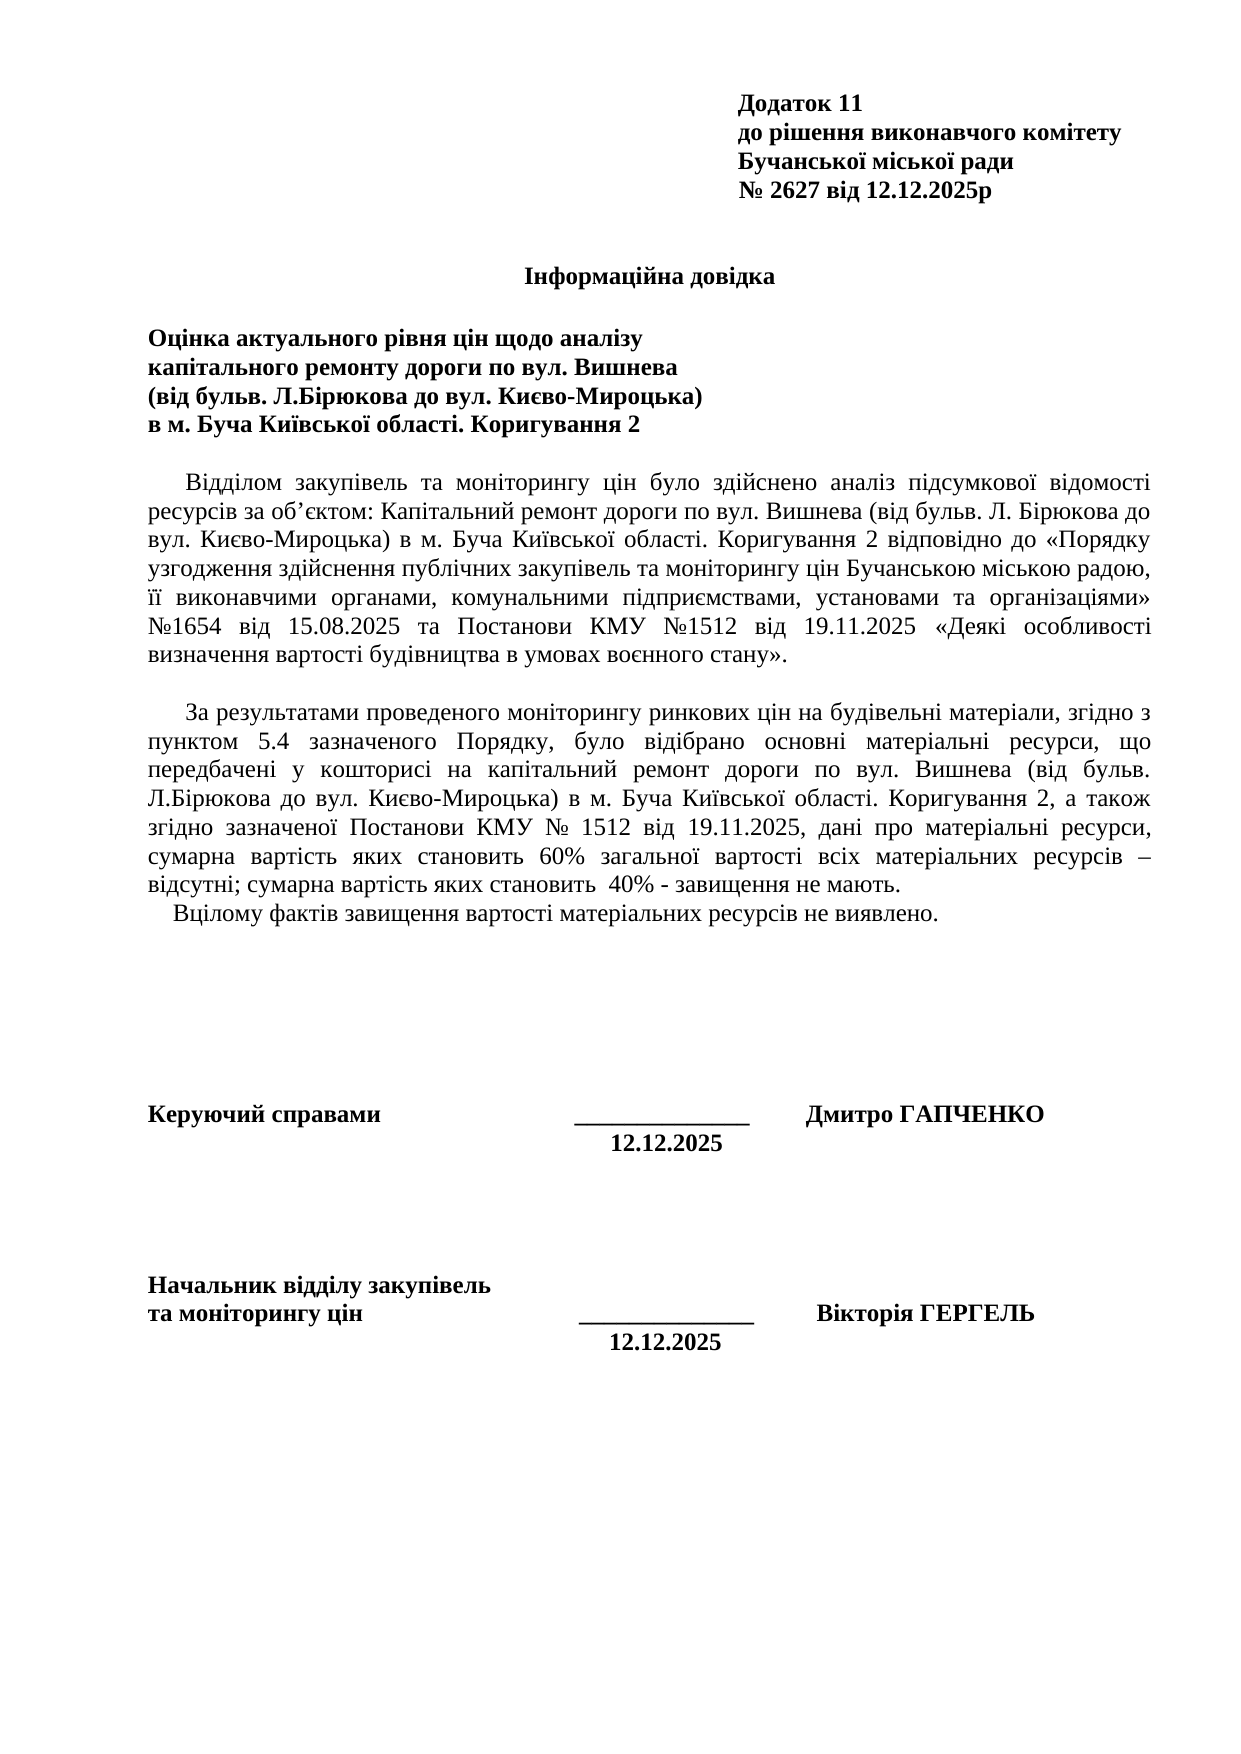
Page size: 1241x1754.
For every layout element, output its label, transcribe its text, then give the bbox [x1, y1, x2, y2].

text Відділом закупівель та моніторингу цін було здійснено аналіз підсумкової відомості ресурсів за об’єктом: Капітальний ремонт дороги по вул. Вишнева (від бульв. Л. Бірюкова до вул. Києво-Мироцька) в м. Буча Київської області. Коригування 2 відповідно до «Порядку узгодження здійснення публічних закупівель та моніторингу цін Бучанською міською радою, її виконавчими органами, комунальними підприємствами, установами та організаціями» №1654 від 15.08.2025 та Постанови КМУ №1512 від 19.11.2025 «Деякі особливості визначення вартості будівництва в умовах воєнного стану». [148, 467, 1152, 668]
text За результатами проведеного моніторингу ринкових цін на будівельні матеріали, згідно з пунктом 5.4 зазначеного Порядку, було відібрано основні матеріальні ресурси, що передбачені у кошторисі на капітальний ремонт дороги по вул. Вишнева (від бульв. Л.Бірюкова до вул. Києво-Мироцька) в м. Буча Київської області. Коригування 2, а також згідно зазначеної Постанови КМУ № 1512 від 19.11.2025, дані про матеріальні ресурси, сумарна вартість яких становить 60% загальної вартості всіх матеріальних ресурсів – відсутні; сумарна вартість яких становить 40% - завищення не мають. [148, 697, 1152, 841]
text (від бульв. Л.Бірюкова до вул. Києво-Мироцька) [148, 381, 1152, 409]
text № 2627 від 12.12.2025р [148, 175, 1152, 203]
text Додаток 11 [664, 88, 1152, 117]
text капітального ремонту дороги по вул. Вишнева [148, 352, 1152, 381]
text Керуючий справами ______________ Дмитро ГАПЧЕНКО [148, 1099, 1152, 1128]
text до рішення виконавчого комітету [664, 117, 1152, 146]
text Бучанської міської ради [664, 146, 1152, 175]
text Інформаційна довідка [148, 261, 1152, 290]
text 12.12.2025 [148, 1327, 1152, 1356]
text Оцінка актуального рівня цін щодо аналізу [148, 323, 1152, 352]
text 12.12.2025 [148, 1128, 1152, 1157]
text та моніторингу цін ______________ Вікторія ГЕРГЕЛЬ [148, 1298, 1152, 1327]
text в м. Буча Київської області. Коригування 2 [148, 409, 1152, 438]
text Начальник відділу закупівель [148, 1270, 1152, 1298]
text Вцілому фактів завищення вартості матеріальних ресурсів не виявлено. [148, 898, 1152, 927]
